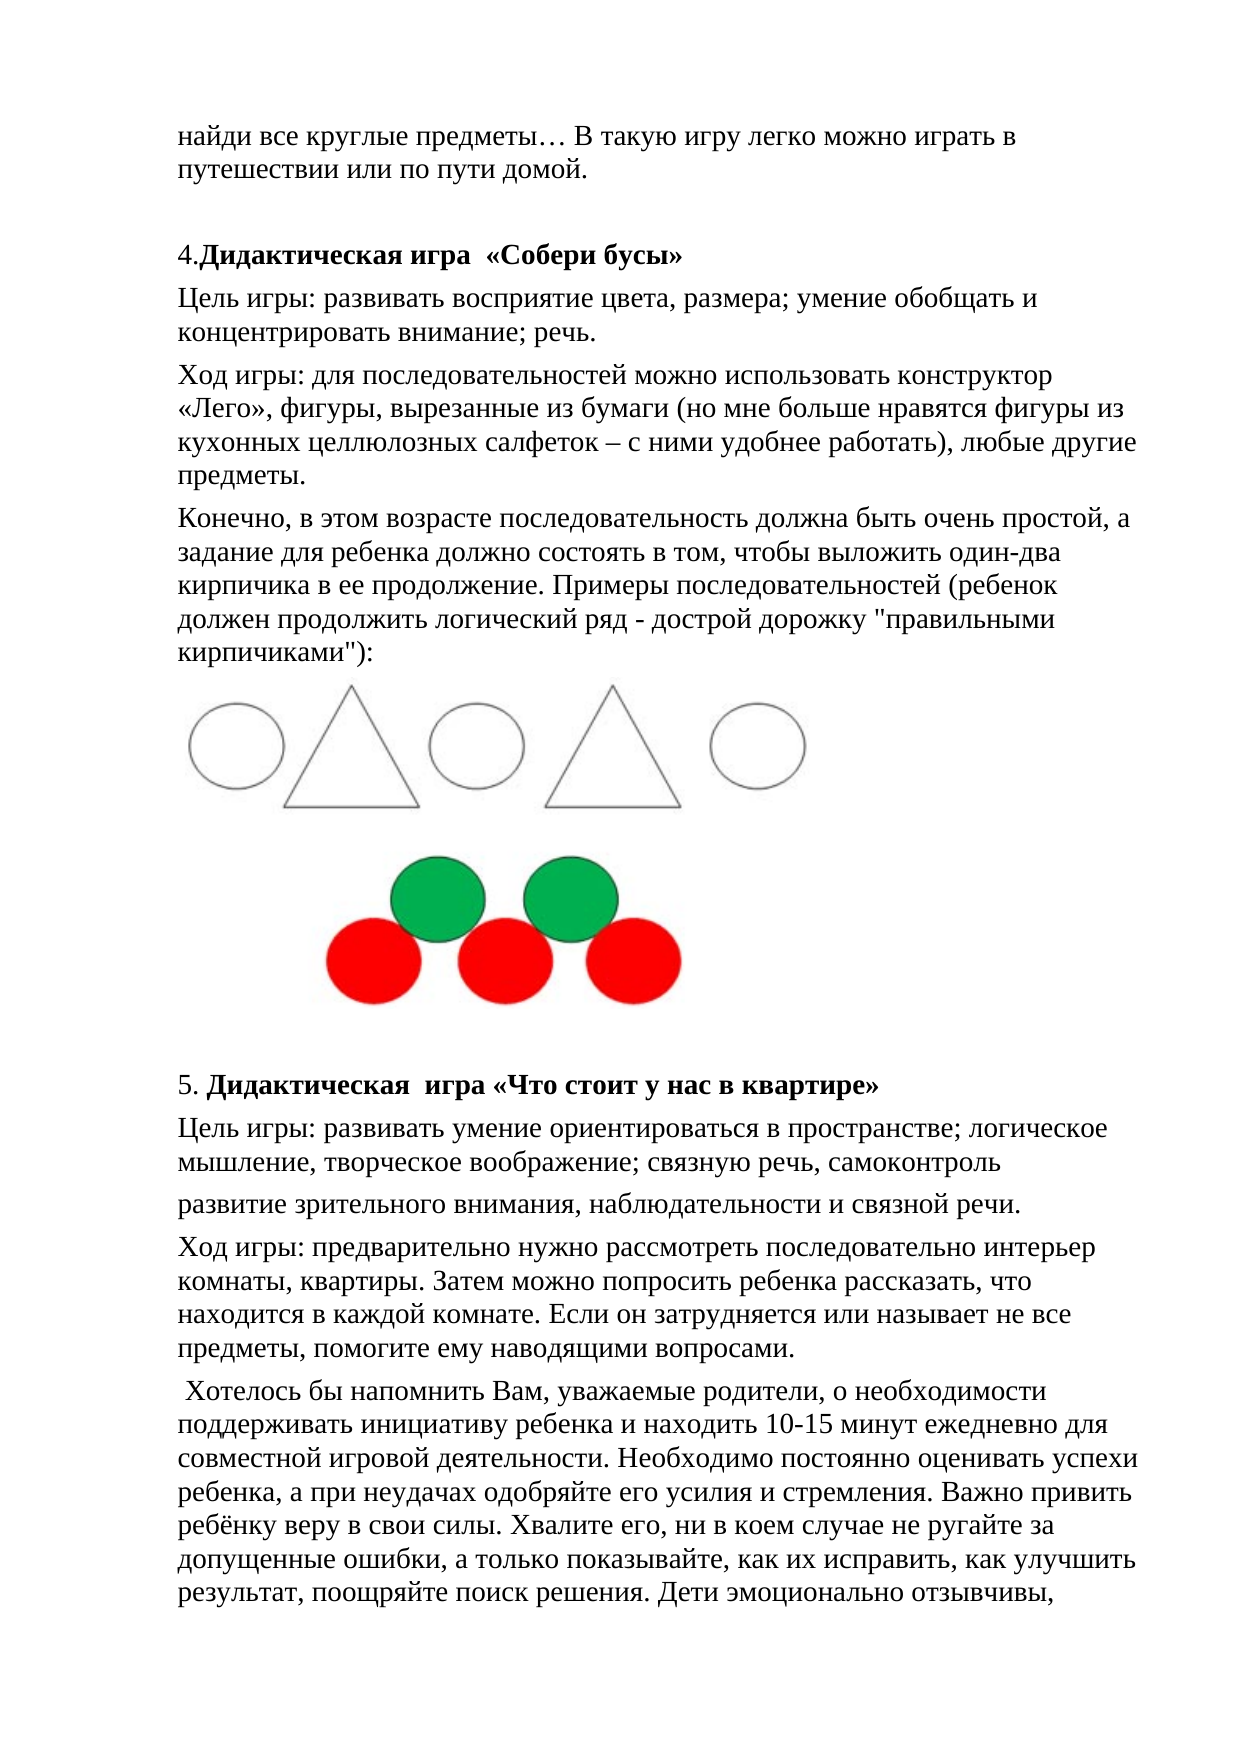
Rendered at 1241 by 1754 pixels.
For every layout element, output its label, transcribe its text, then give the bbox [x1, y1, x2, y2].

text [177, 118, 1152, 185]
text Ход игры: для последовательностей можно использовать конструктор «Лего», фигуры, вырезанные из бумаги (но мне больше нравятся фигуры из кухонных целлюлозных салфеток – с ними удобнее работать), любые другие предметы. [177, 357, 1152, 491]
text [177, 1373, 1152, 1608]
picture [184, 677, 810, 1009]
text Цель игры: развивать восприятие цвета, размера; умение обобщать и концентрировать внимание; речь. [177, 280, 1152, 347]
text развитие зрительного внимания, наблюдательности и связной речи. [177, 1187, 1152, 1220]
text 5. Дидактическая игра «Что стоит у нас в квартире» [177, 1067, 1152, 1101]
text Цель игры: развивать умение ориентироваться в пространстве; логическое мышление, творческое воображение; связную речь, самоконтроль [177, 1110, 1152, 1177]
text Конечно, в этом возрасте последовательность должна быть очень простой, а задание для ребенка должно состоять в том, чтобы выложить один-два кирпичика в ее продолжение. Примеры последовательностей (ребенок должен продолжить логический ряд - дострой дорожку "правильными кирпичиками"): [177, 500, 1152, 668]
text 4.Дидактическая игра «Собери бусы» [177, 237, 1152, 271]
text Ход игры: предварительно нужно рассмотреть последовательно интерьер комнаты, квартиры. Затем можно попросить ребенка рассказать, что находится в каждой комнате. Если он затрудняется или называет не все предметы, помогите ему наводящими вопросами. [177, 1229, 1152, 1364]
